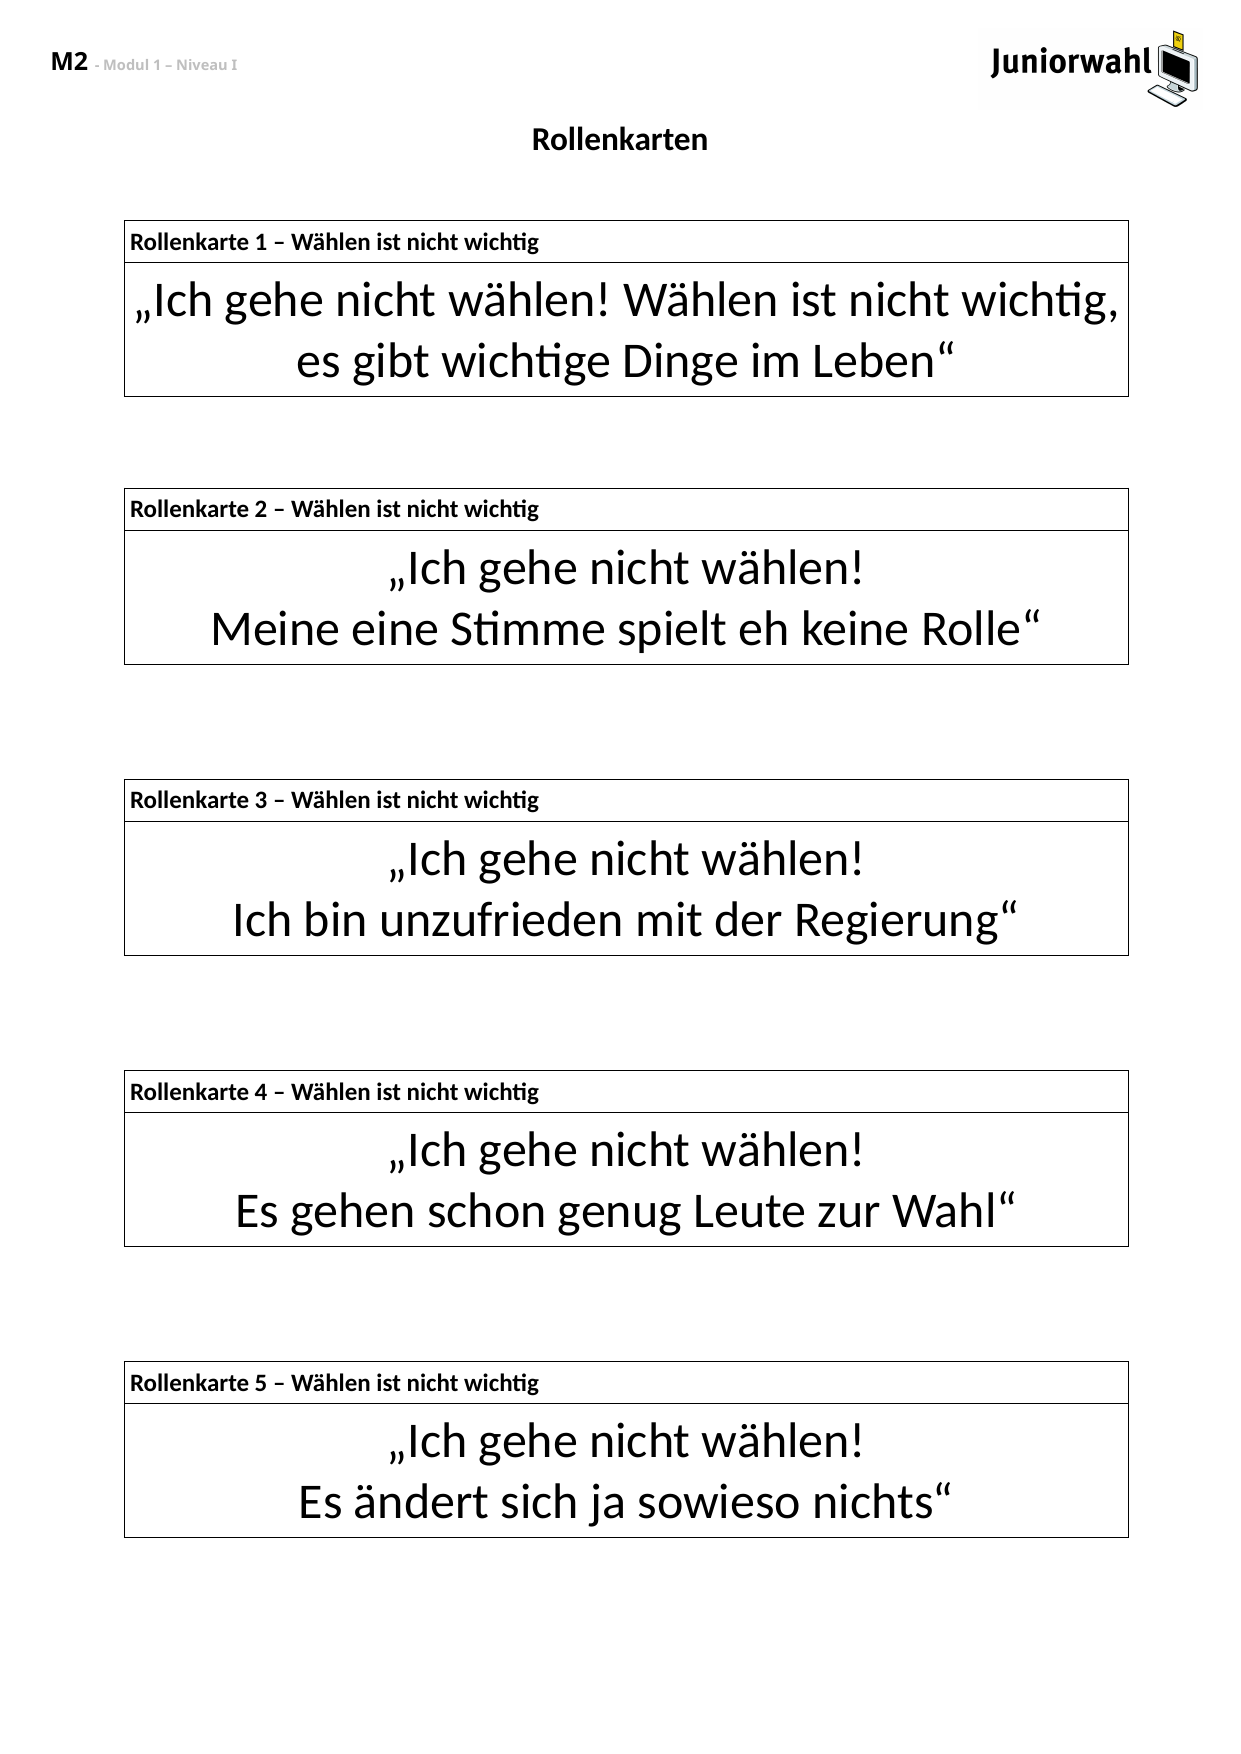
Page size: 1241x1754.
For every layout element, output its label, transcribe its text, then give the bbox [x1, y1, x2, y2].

table_cell „Ich gehe nicht wählen! Es gehen schon genug Leute zur Wahl“ [125, 1113, 1128, 1246]
table_header Rollenkarte 5 – Wählen ist nicht wichtig [125, 1362, 1128, 1403]
table_cell „Ich gehe nicht wählen! Es ändert sich ja sowieso nichts“ [125, 1404, 1128, 1537]
table_header Rollenkarte 4 – Wählen ist nicht wichtig [125, 1071, 1128, 1112]
table_header Rollenkarte 1 – Wählen ist nicht wichtig [125, 221, 1128, 262]
table_header Rollenkarte 3 – Wählen ist nicht wichtig [125, 780, 1128, 821]
table_header Rollenkarte 2 – Wählen ist nicht wichtig [125, 489, 1128, 530]
table_cell „Ich gehe nicht wählen! Meine eine Stimme spielt eh keine Rolle“ [125, 531, 1128, 663]
text Rollenkarten [118, 118, 1122, 159]
table_cell „Ich gehe nicht wählen! Ich bin unzufrieden mit der Regierung“ [125, 822, 1128, 955]
picture [978, 28, 1203, 110]
table_cell „Ich gehe nicht wählen! Wählen ist nicht wichtig, es gibt wichtige Dinge im Leben“ [125, 263, 1128, 396]
